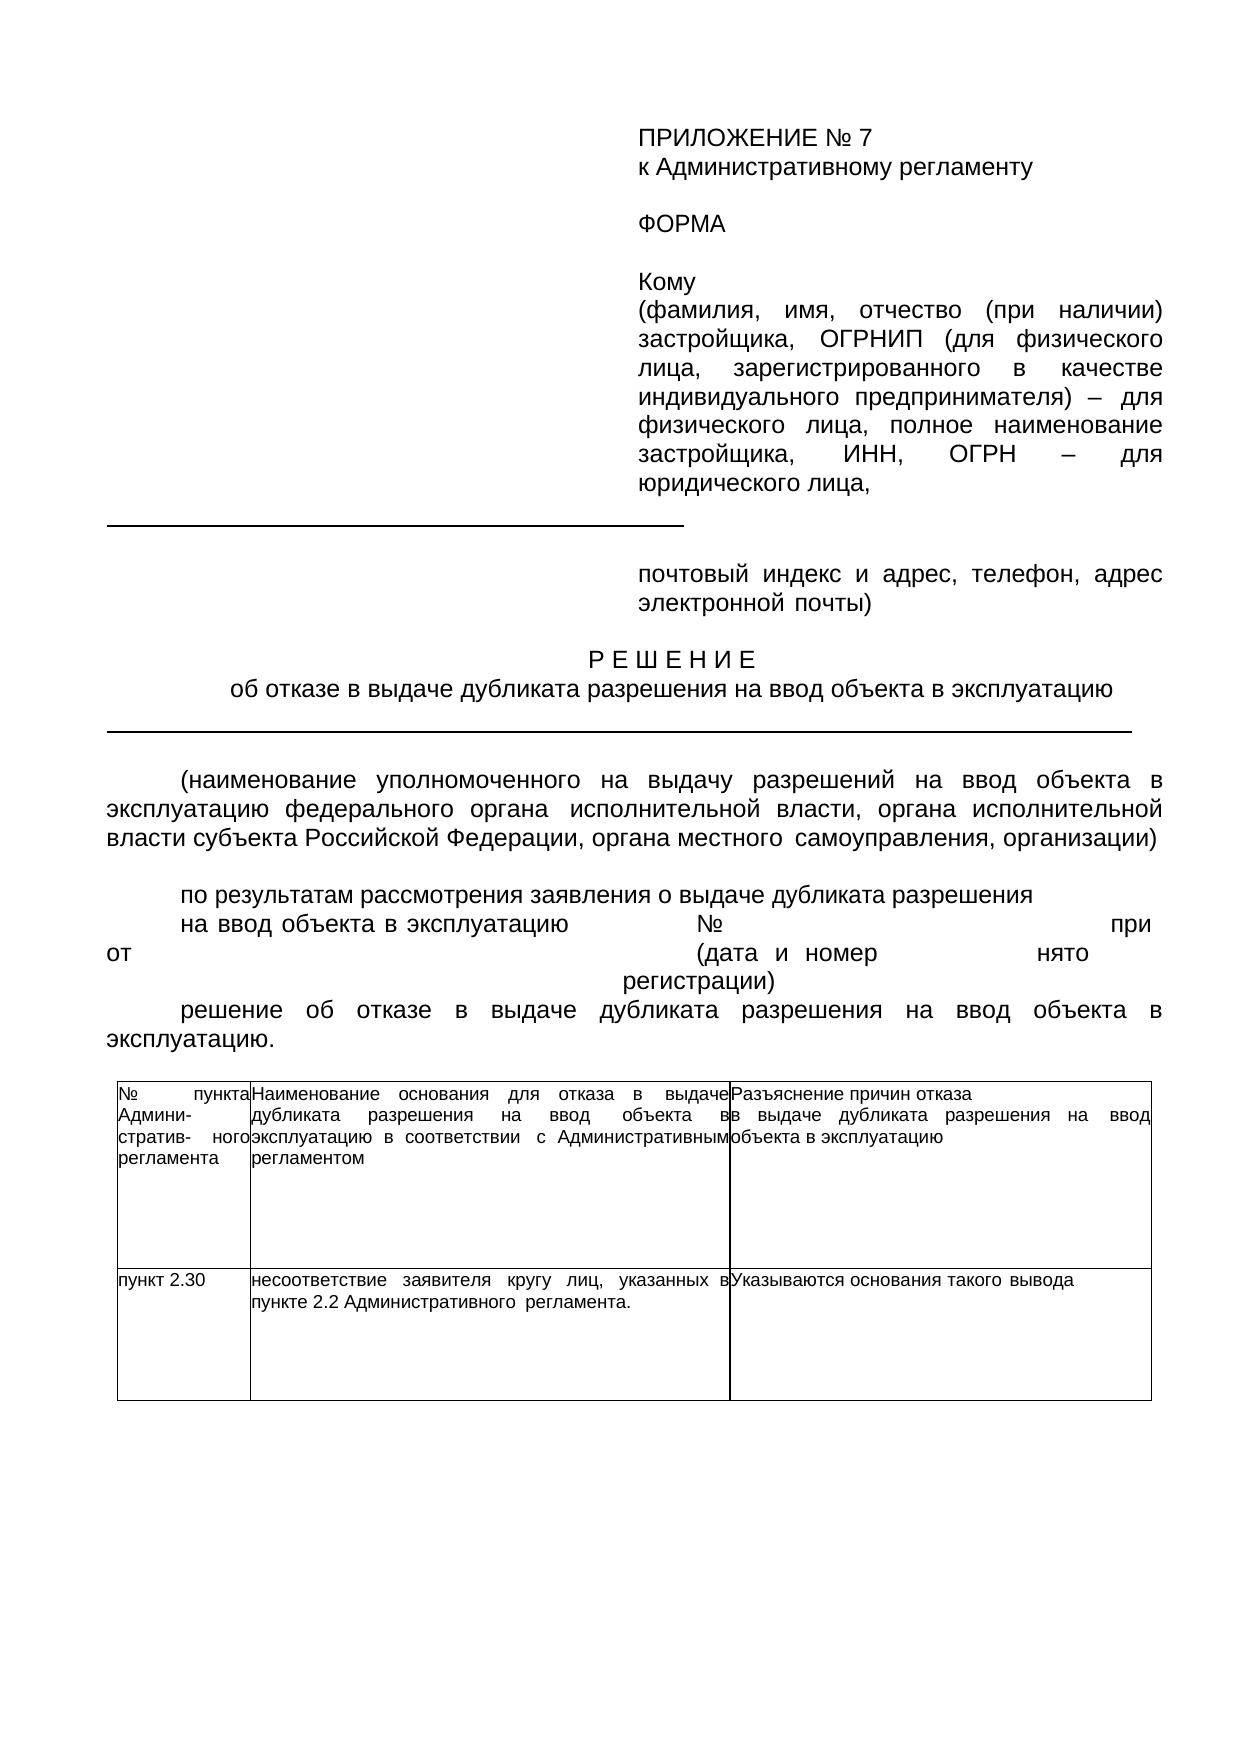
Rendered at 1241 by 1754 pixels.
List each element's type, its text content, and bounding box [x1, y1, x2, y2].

text на ввод объекта в эксплуатацию от [106, 909, 569, 966]
table_header Разъяснение причин отказа в выдаче дубликата разрешения на ввод объекта в эксплуатацию [731, 1082, 1151, 1268]
text Кому [638, 267, 1163, 295]
text ФОРМА [638, 209, 1163, 238]
text (фамилия, имя, отчество (при наличии) застройщика, ОГРНИП (для физического лица, зарегистрированного в качестве индивидуального предпринимателя) – для физического лица, полное наименование застройщика, ИНН, ОГРН – для юридического лица, [638, 295, 1163, 497]
table_cell несоответствие заявителя кругу лиц, указанных в пункте 2.2 Административного регламента. [251, 1269, 729, 1400]
table_cell Указываются основания такого вывода [731, 1269, 1151, 1400]
text к Административному регламенту [638, 152, 1163, 180]
table_cell пункт 2.30 [118, 1269, 250, 1400]
text № [622, 909, 878, 937]
subtitle Р Е Ш Е Н И Е [106, 645, 1163, 674]
text по результатам рассмотрения заявления о выдаче дубликата разрешения [106, 880, 1163, 909]
text (наименование уполномоченного на выдачу разрешений на ввод объекта в эксплуатацию федерального органа исполнительной власти, органа исполнительной власти субъекта Российской Федерации, органа местного самоуправления, организации) [106, 765, 1163, 851]
text ПРИЛОЖЕНИЕ № 7 [638, 123, 1163, 152]
table_header № пункта Админи- стратив- ного регламента [118, 1082, 250, 1268]
text почтовый индекс и адрес, телефон, адрес электронной почты) [638, 559, 1163, 616]
table_header Наименование основания для отказа в выдаче дубликата разрешения на ввод объекта в эксплуатацию в соответствии с Административным регламентом [251, 1082, 729, 1268]
text решение об отказе в выдаче дубликата разрешения на ввод объекта в эксплуатацию. [106, 995, 1163, 1052]
text об отказе в выдаче дубликата разрешения на ввод объекта в эксплуатацию [106, 674, 1163, 703]
text (дата и номер регистрации) [622, 937, 878, 995]
text принято [1037, 909, 1163, 966]
